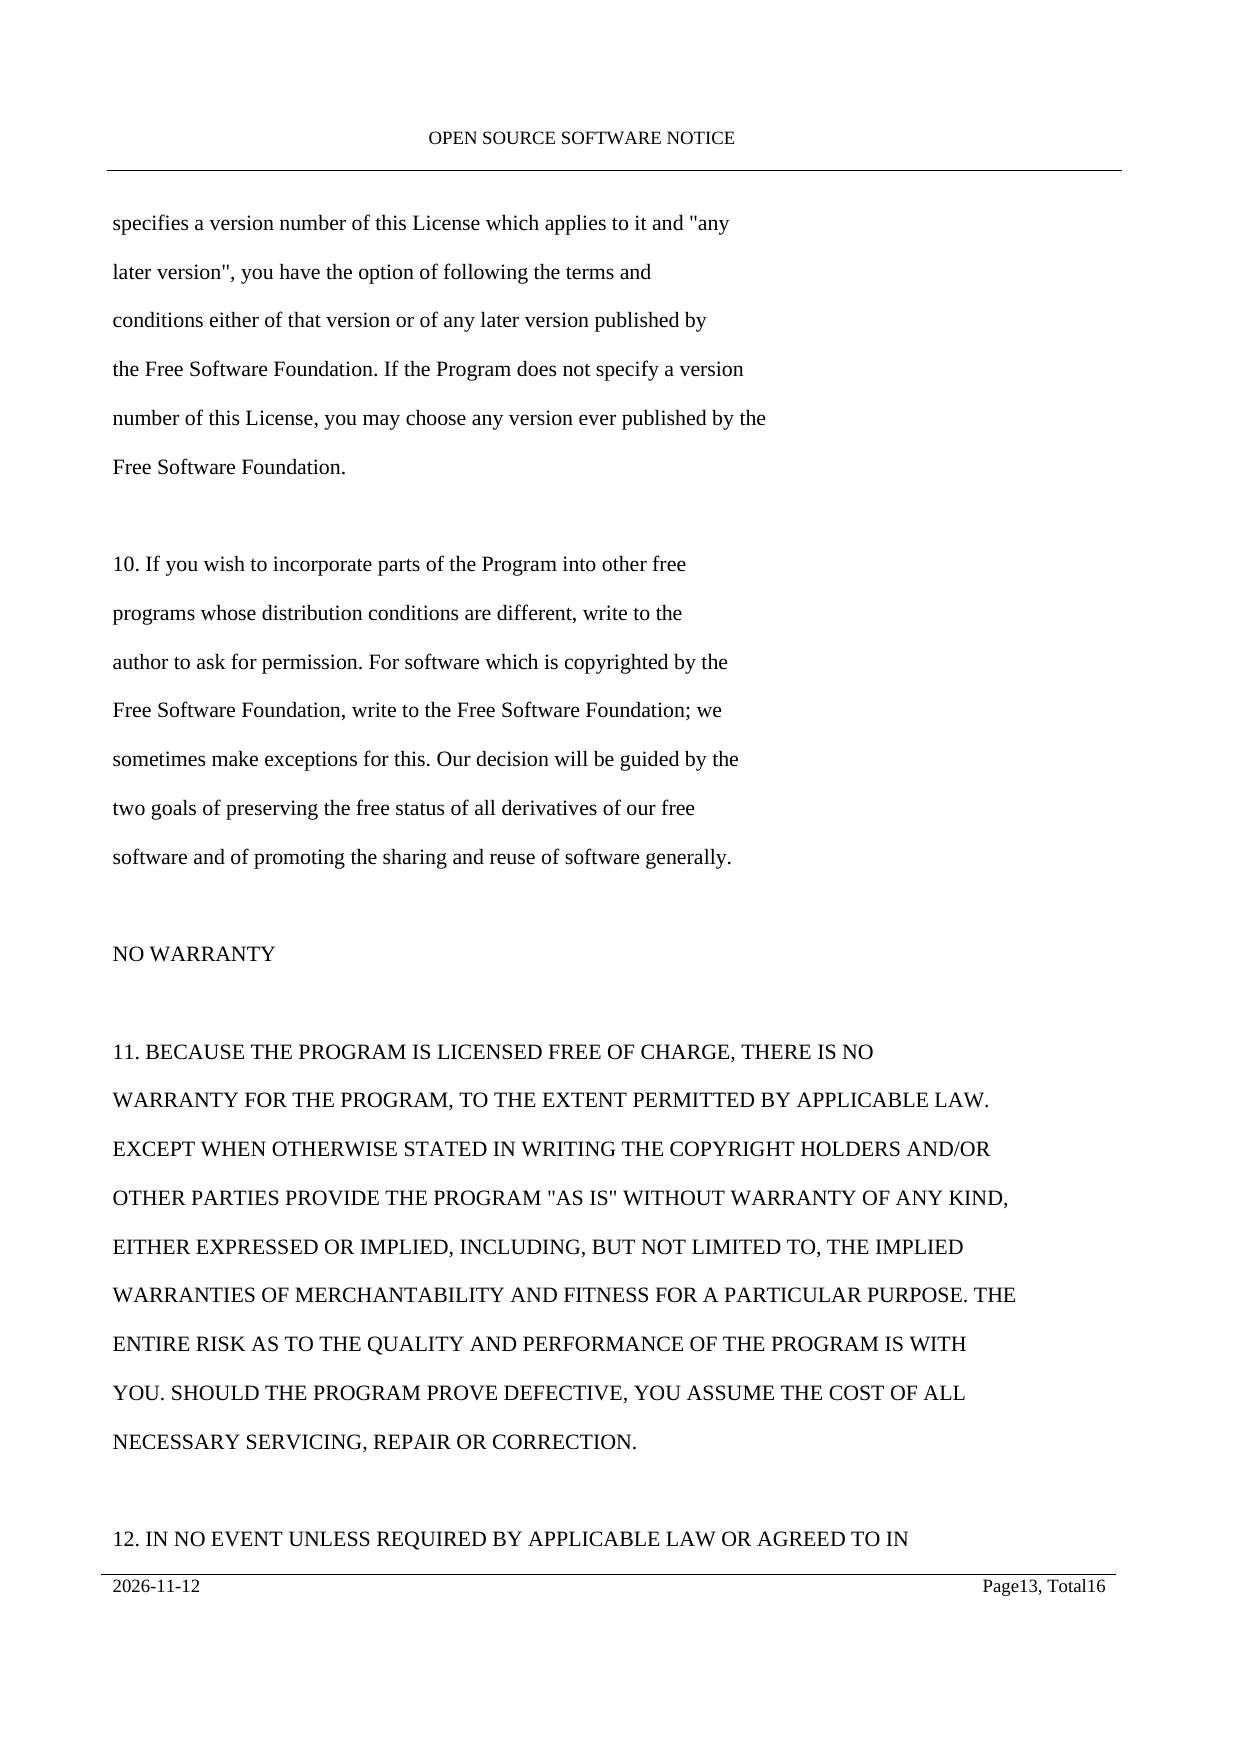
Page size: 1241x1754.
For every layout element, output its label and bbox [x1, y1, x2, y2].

text [112, 206, 1128, 1555]
